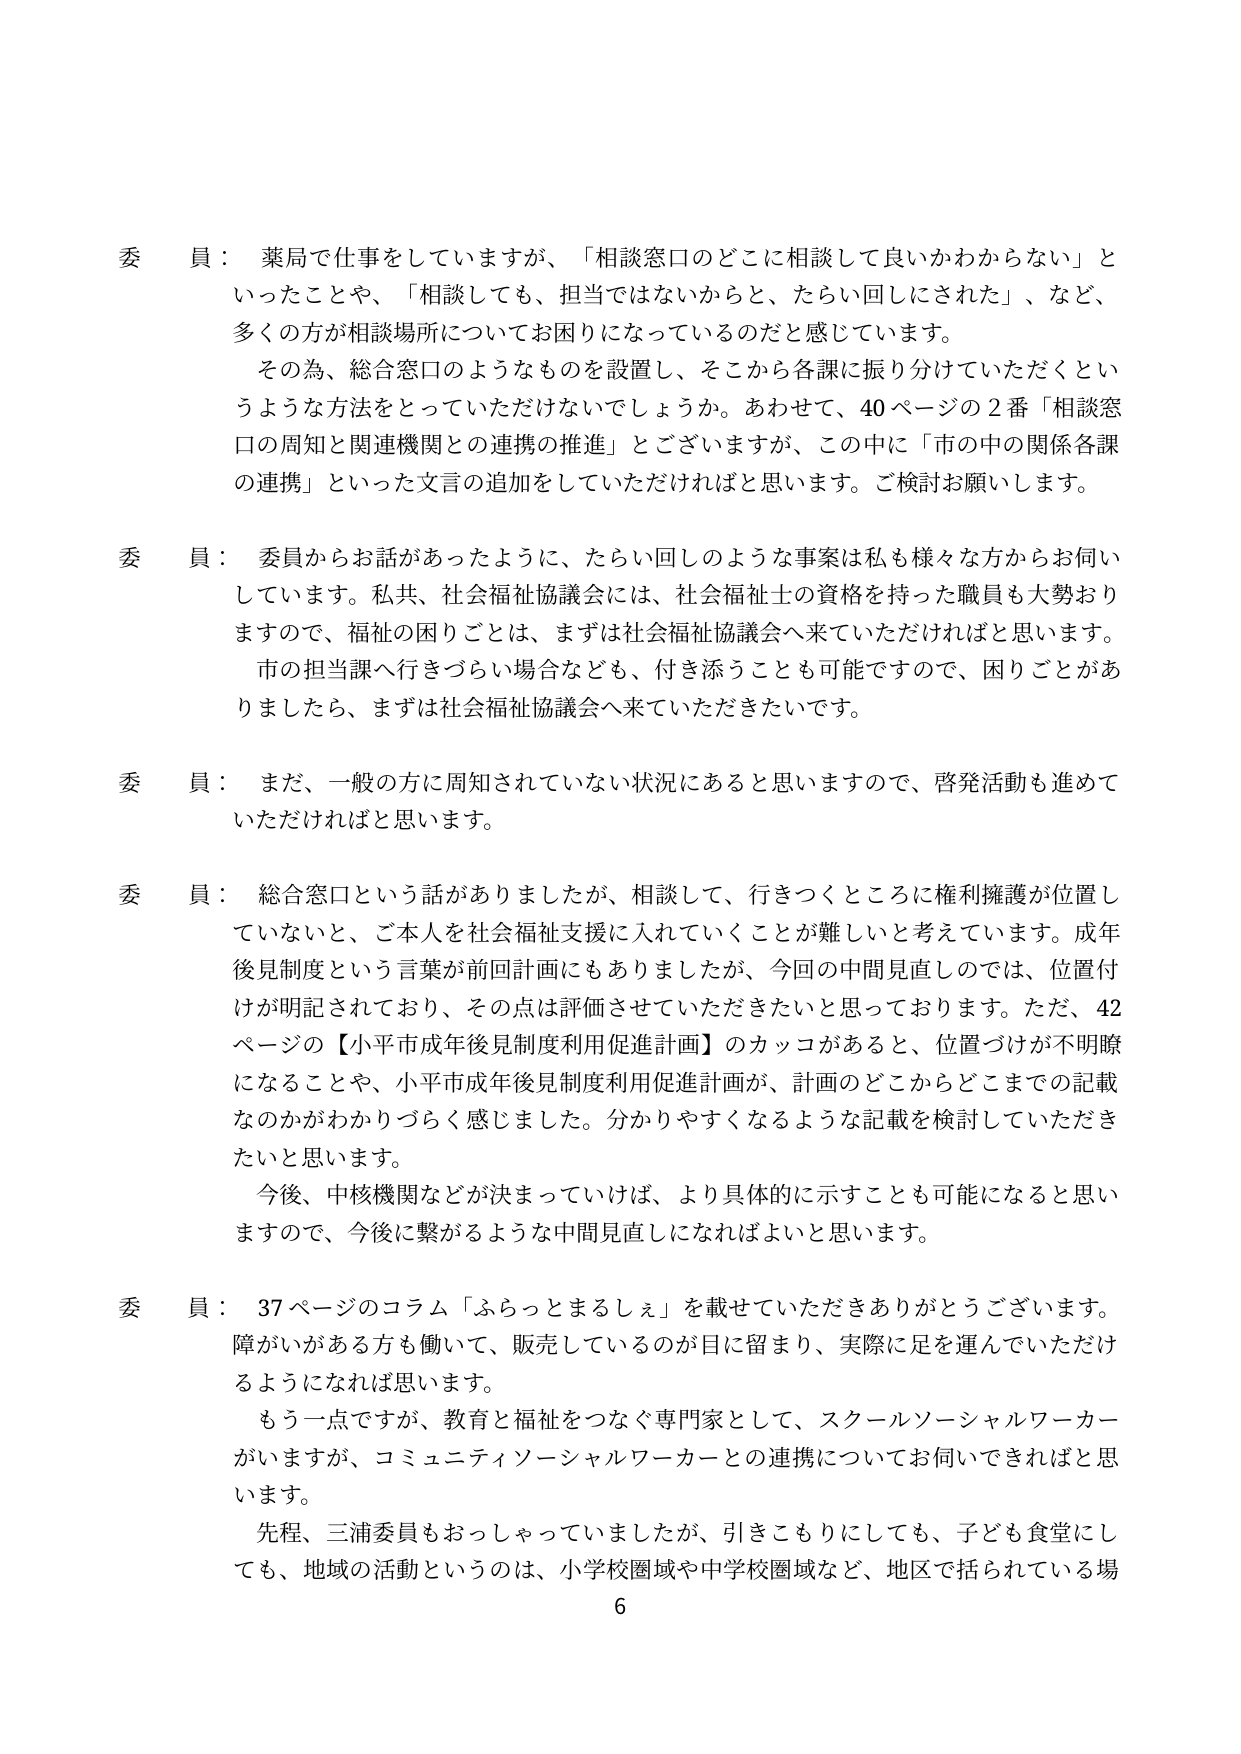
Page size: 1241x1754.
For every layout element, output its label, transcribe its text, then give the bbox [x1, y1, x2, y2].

text もう一点ですが、教育と福祉をつなぐ専門家として、スクールソーシャルワーカーがいますが、コミュニティソーシャルワーカーとの連携についてお伺いできればと思います。 [233, 1400, 1122, 1513]
text 市の担当課へ行きづらい場合なども、付き添うことも可能ですので、困りごとがありましたら、まずは社会福祉協議会へ来ていただきたいです。 [233, 650, 1122, 725]
text その為、総合窓口のようなものを設置し、そこから各課に振り分けていただくというような方法をとっていただけないでしょうか。あわせて、40ページの２番「相談窓口の周知と関連機関との連携の推進」とございますが、この中に「市の中の関係各課の連携」といった文言の追加をしていただければと思います。ご検討お願いします。 [233, 350, 1122, 500]
text 委 員： まだ、一般の方に周知されていない状況にあると思いますので、啓発活動も進めていただければと思います。 [118, 763, 1122, 838]
text 委 員： 総合窓口という話がありましたが、相談して、行きつくところに権利擁護が位置していないと、ご本人を社会福祉支援に入れていくことが難しいと考えています。成年後見制度という言葉が前回計画にもありましたが、今回の中間見直しのでは、位置付けが明記されており、その点は評価させていただきたいと思っております。ただ、42ページの【小平市成年後見制度利用促進計画】のカッコがあると、位置づけが不明瞭になることや、小平市成年後見制度利用促進計画が、計画のどこからどこまでの記載なのかがわかりづらく感じました。分かりやすくなるような記載を検討していただきたいと思います。 [118, 875, 1122, 1175]
text 委 員： 委員からお話があったように、たらい回しのような事案は私も様々な方からお伺いしています。私共、社会福祉協議会には、社会福祉士の資格を持った職員も大勢おりますので、福祉の困りごとは、まずは社会福祉協議会へ来ていただければと思います。 [118, 538, 1122, 650]
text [233, 1513, 1122, 1588]
text 委 員： 37ページのコラム「ふらっとまるしぇ」を載せていただきありがとうございます。障がいがある方も働いて、販売しているのが目に留まり、実際に足を運んでいただけるようになれば思います。 [118, 1288, 1122, 1400]
text 委 員： 薬局で仕事をしていますが、「相談窓口のどこに相談して良いかわからない」といったことや、「相談しても、担当ではないからと、たらい回しにされた」、など、多くの方が相談場所についてお困りになっているのだと感じています。 [118, 238, 1122, 350]
text 今後、中核機関などが決まっていけば、より具体的に示すことも可能になると思いますので、今後に繋がるような中間見直しになればよいと思います。 [233, 1175, 1122, 1250]
